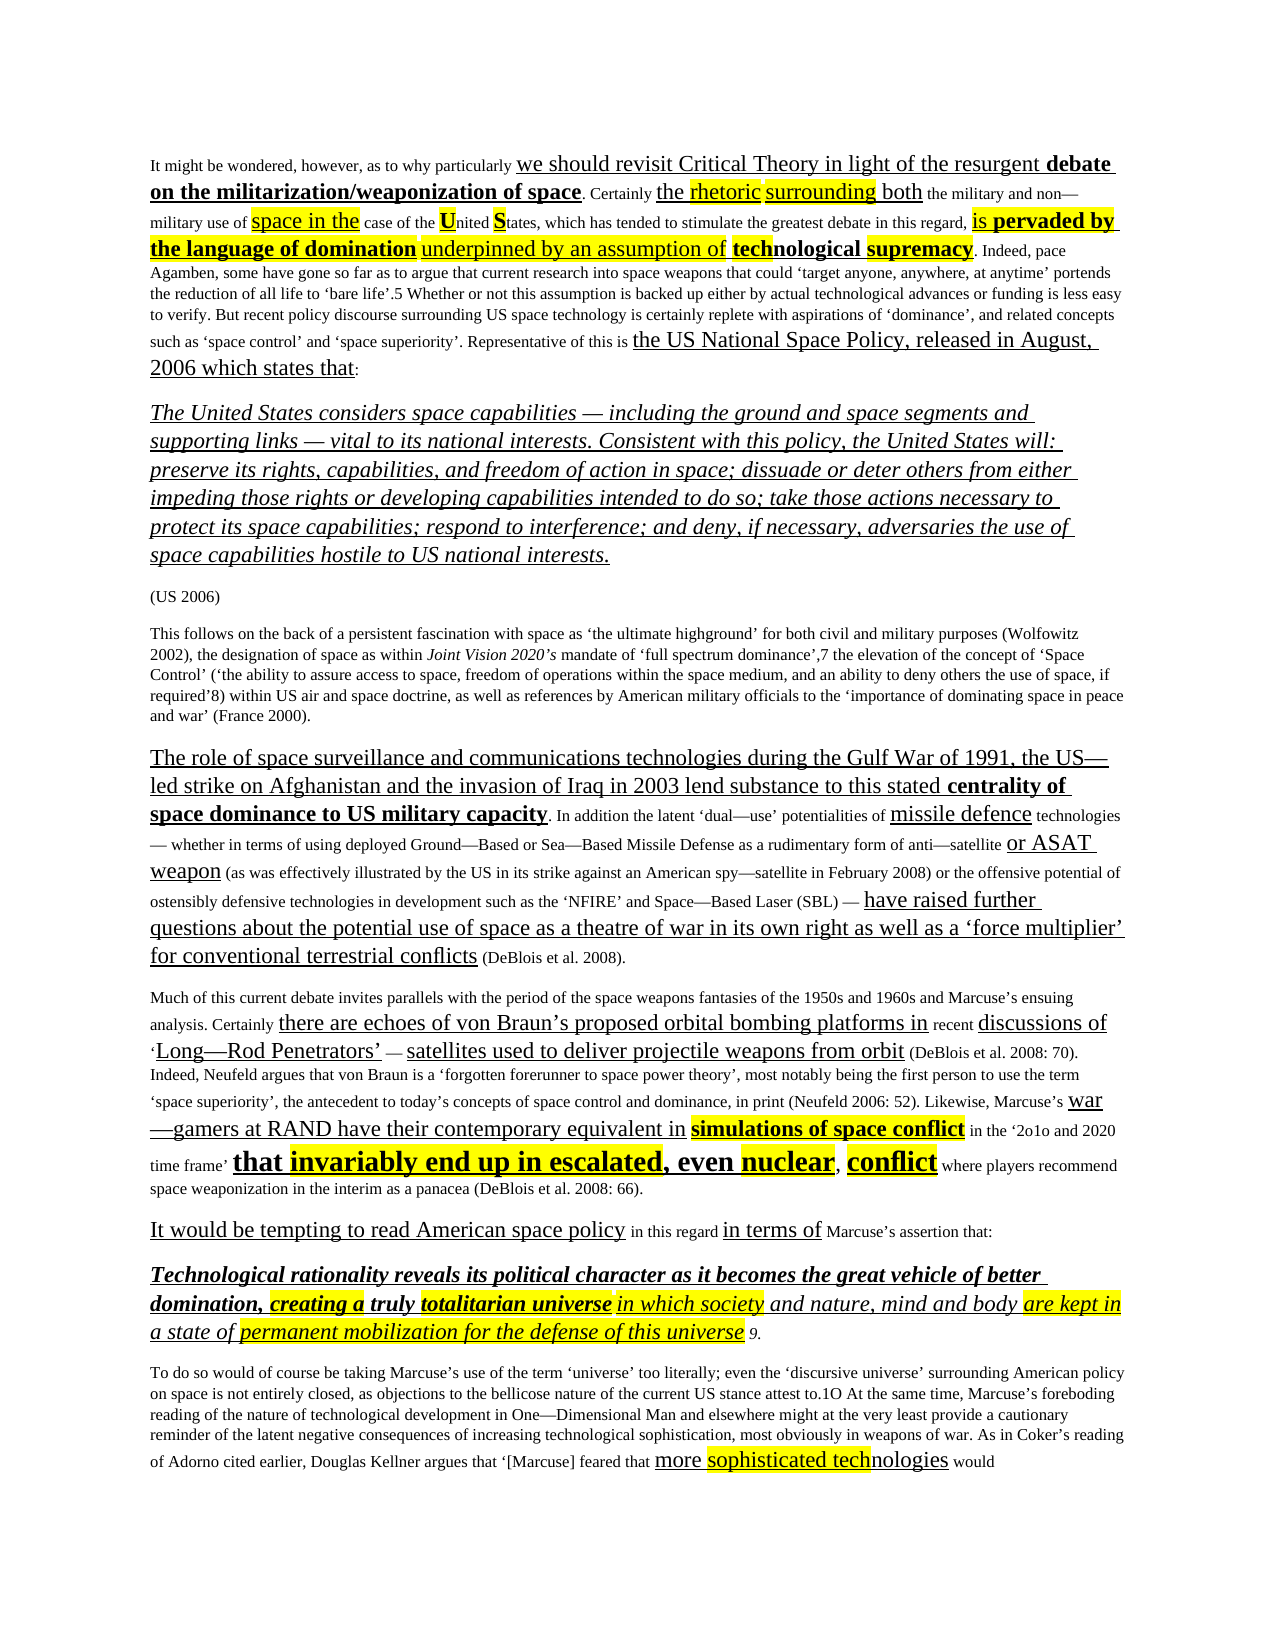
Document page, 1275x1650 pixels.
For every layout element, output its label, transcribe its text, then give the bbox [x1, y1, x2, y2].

text The role of space surveillance and communications technologies during the Gulf War of 1991, the US—led strike on Afghanistan and the invasion of Iraq in 2003 lend substance to this stated centrality of space dominance to US military capacity. In addition the latent ‘dual—use’ potentialities of missile defence technologies — whether in terms of using deployed Ground—Based or Sea—Based Missile Defense as a rudimentary form of anti—satellite or ASAT weapon (as was effectively illustrated by the US in its strike against an American spy—satellite in February 2008) or the offensive potential of ostensibly defensive technologies in development such as the ‘NFIRE’ and Space—Based Laser (SBL) — have raised further questions about the potential use of space as a theatre of war in its own right as well as a ‘force multiplier’ for conventional terrestrial conﬂicts (DeBlois et al. 2008). [150, 743, 1125, 937]
text This follows on the back of a persistent fascination with space as ‘the ultimate highground’ for both civil and military purposes (Wolfowitz 2002), the designation of space as within Joint Vision 2020’s mandate of ‘full spectrum dominance’,7 the elevation of the concept of ‘Space Control’ (‘the ability to assure access to space, freedom of operations within the space medium, and an ability to deny others the use of space, if required’8) within US air and space doctrine, as well as references by American military officials to the ‘importance of dominating space in peace and war’ (France 2000). [150, 624, 1125, 725]
text The United States considers space capabilities — including the ground and space segments and supporting links — vital to its national interests. Consistent with this policy, the United States will: preserve its rights, capabilities, and freedom of action in space; dissuade or deter others from either impeding those rights or developing capabilities intended to do so; take those actions necessary to protect its space capabilities; respond to interference; and deny, if necessary, adversaries the use of space capabilities hostile to US national interests. [150, 399, 1125, 568]
text Technological rationality reveals its political character as it becomes the great vehicle of better domination, creating a truly totalitarian universe in which society and nature, mind and body are kept in a state of permanent mobilization for the defense of this universe 9. [150, 1261, 1125, 1344]
text (US 2006) [150, 586, 1125, 606]
text It might be wondered, however, as to why particularly we should revisit Critical Theory in light of the resurgent debate on the militarization/weaponization of space. Certainly the rhetoric surrounding both the military and non—military use of space in the case of the United States, which has tended to stimulate the greatest debate in this regard, is pervaded by the language of domination underpinned by an assumption of technological supremacy. Indeed, pace Agamben, some have gone so far as to argue that current research into space weapons that could ‘target anyone, anywhere, at anytime’ portends the reduction of all life to ‘bare life’.5 Whether or not this assumption is backed up either by actual technological advances or funding is less easy to verify. But recent policy discourse surrounding US space technology is certainly replete with aspirations of ‘dominance’, and related concepts such as ‘space control’ and ‘space superiority’. Representative of this is the US National Space Policy, released in August, 2006 which states that: [150, 150, 1125, 380]
text It would be tempting to read American space policy in this regard in terms of Marcuse’s assertion that: [150, 1216, 1125, 1242]
text Much of this current debate invites parallels with the period of the space weapons fantasies of the 1950s and 1960s and Marcuse’s ensuing analysis. Certainly there are echoes of von Braun’s proposed orbital bombing platforms in recent discussions of ‘Long—Rod Penetrators’ — satellites used to deliver projectile weapons from orbit (DeBlois et al. 2008: 70). Indeed, Neufeld argues that von Braun is a ‘forgotten forerunner to space power theory’, most notably being the first person to use the term ‘space superiority’, the antecedent to today’s concepts of space control and dominance, in print (Neufeld 2006: 52). Likewise, Marcuse’s war—gamers at RAND have their contemporary equivalent in simulations of space conflict in the ‘2o1o and 2020 time frame’ that invariably end up in escalated, even nuclear, conﬂict where players recommend space weaponization in the interim as a panacea (DeBlois et al. 2008: 66). [150, 988, 1125, 1198]
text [150, 1363, 1125, 1473]
